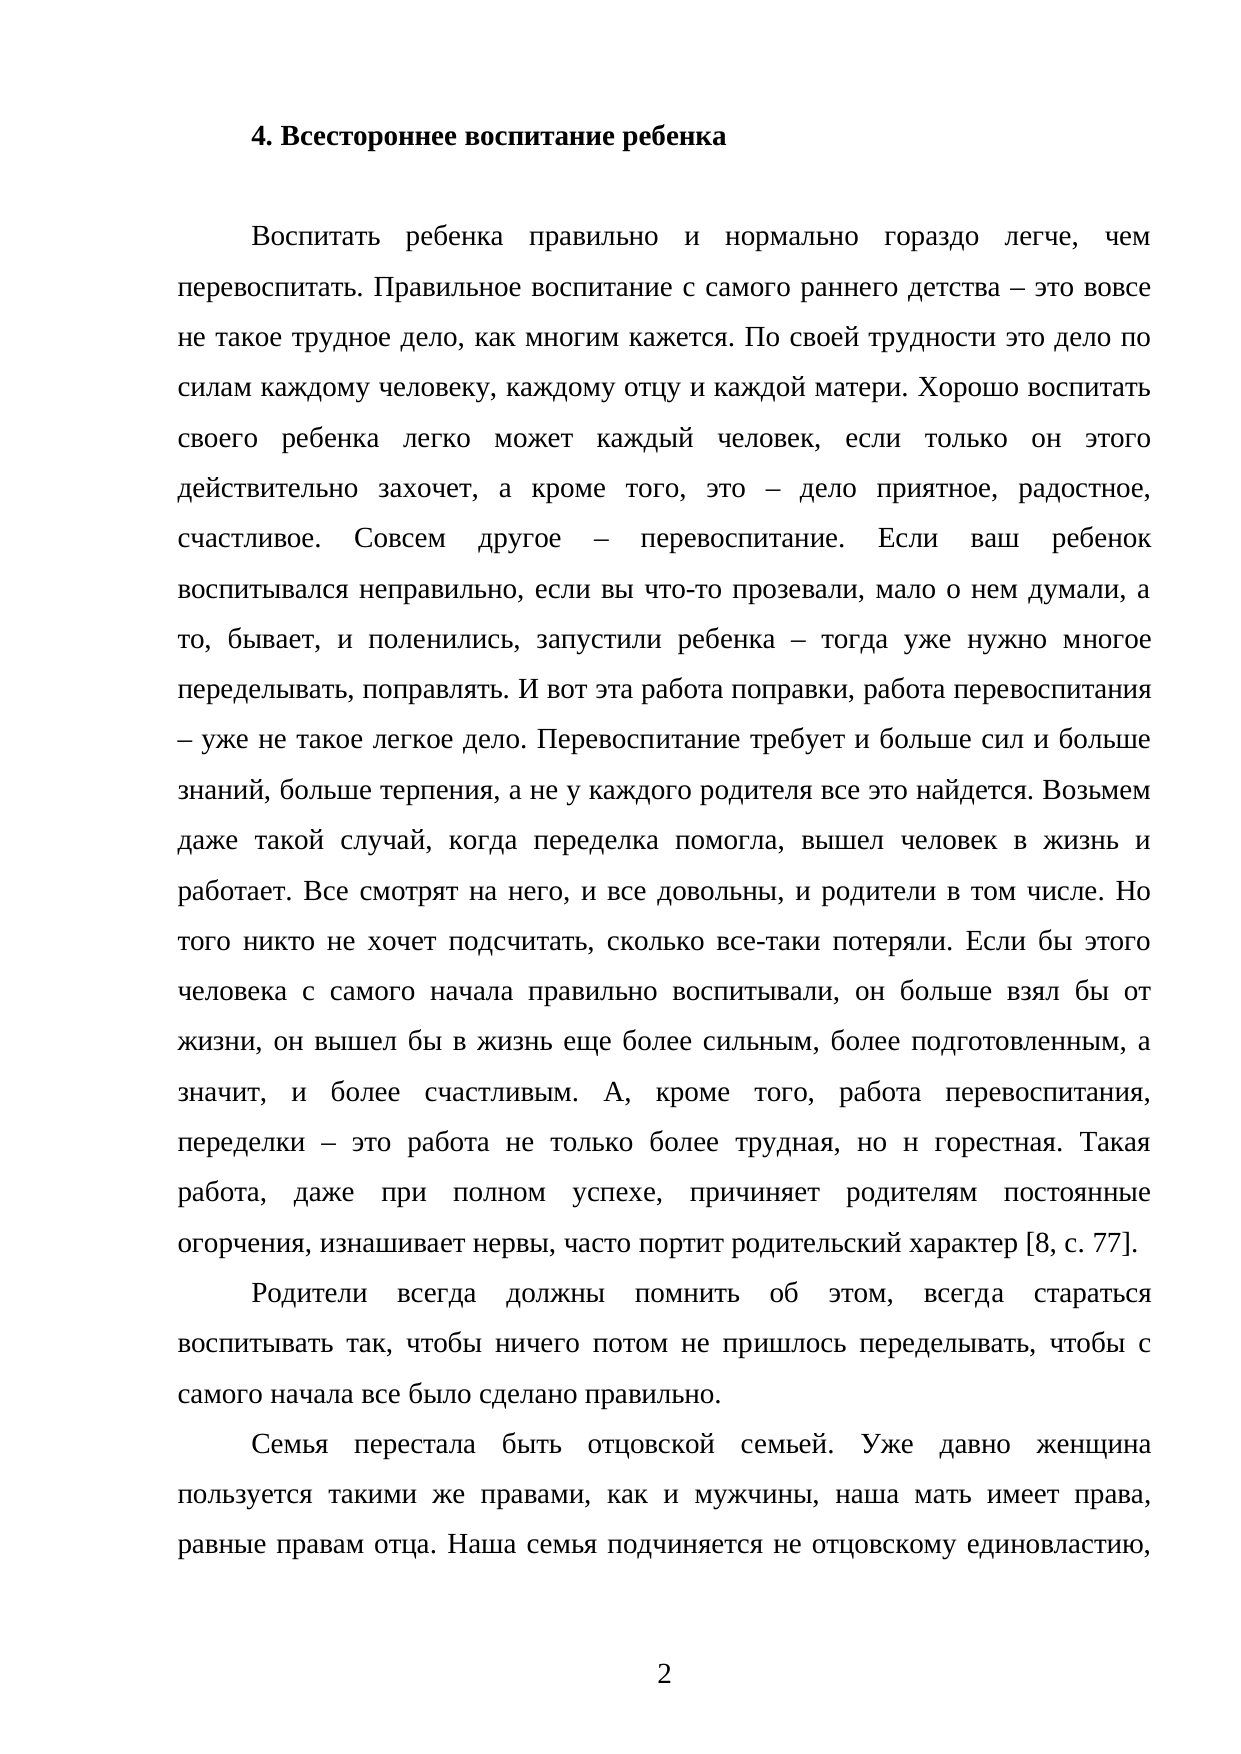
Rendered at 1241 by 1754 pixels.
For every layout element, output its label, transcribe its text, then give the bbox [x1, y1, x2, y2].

text 4. Всестороннее воспитание ребенка [177, 118, 1152, 152]
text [177, 1426, 1152, 1560]
text Родители всегда должны помнить об этом, всегда стараться воспитывать так, чтобы ничего потом не пришлось переделывать, чтобы с самого начала все было сделано правильно. [177, 1275, 1152, 1409]
text Воспитать ребенка правильно и нормально гораздо легче, чем перевоспитать. Правильное воспитание с самого раннего детства – это вовсе не такое трудное дело, как многим кажется. По своей трудности это дело по силам каждому человеку, каждому отцу и каждой матери. Хорошо воспитать своего ребенка легко может каждый человек, если только он этого действительно захочет, а кроме того, это – дело приятное, радостное, счастливое. Совсем другое – перевоспитание. Если ваш ребенок воспитывался неправильно, если вы что-то прозевали, мало о нем думали, а то, бывает, и поленились, запустили ребенка – тогда уже нужно многое переделывать, поправлять. И вот эта работа поправки, работа перевоспитания – уже не такое легкое дело. Перевоспитание требует и больше сил и больше знаний, больше терпения, а не у каждого родителя все это найдется. Возьмем даже такой случай, когда переделка помогла, вышел человек в жизнь и работает. Все смотрят на него, и все довольны, и родители в том числе. Но того никто не хочет подсчитать, сколько все-таки потеряли. Если бы этого человека с самого начала правильно воспитывали, он больше взял бы от жизни, он вышел бы в жизнь еще более сильным, более подготовленным, а значит, и более счастливым. А, кроме того, работа перевоспитания, переделки – это работа не только более трудная, но н горестная. Такая работа, даже при полном успехе, причиняет родителям постоянные огорчения, изнашивает нервы, часто портит родительский характер [8, с. 77]. [177, 219, 1152, 1258]
